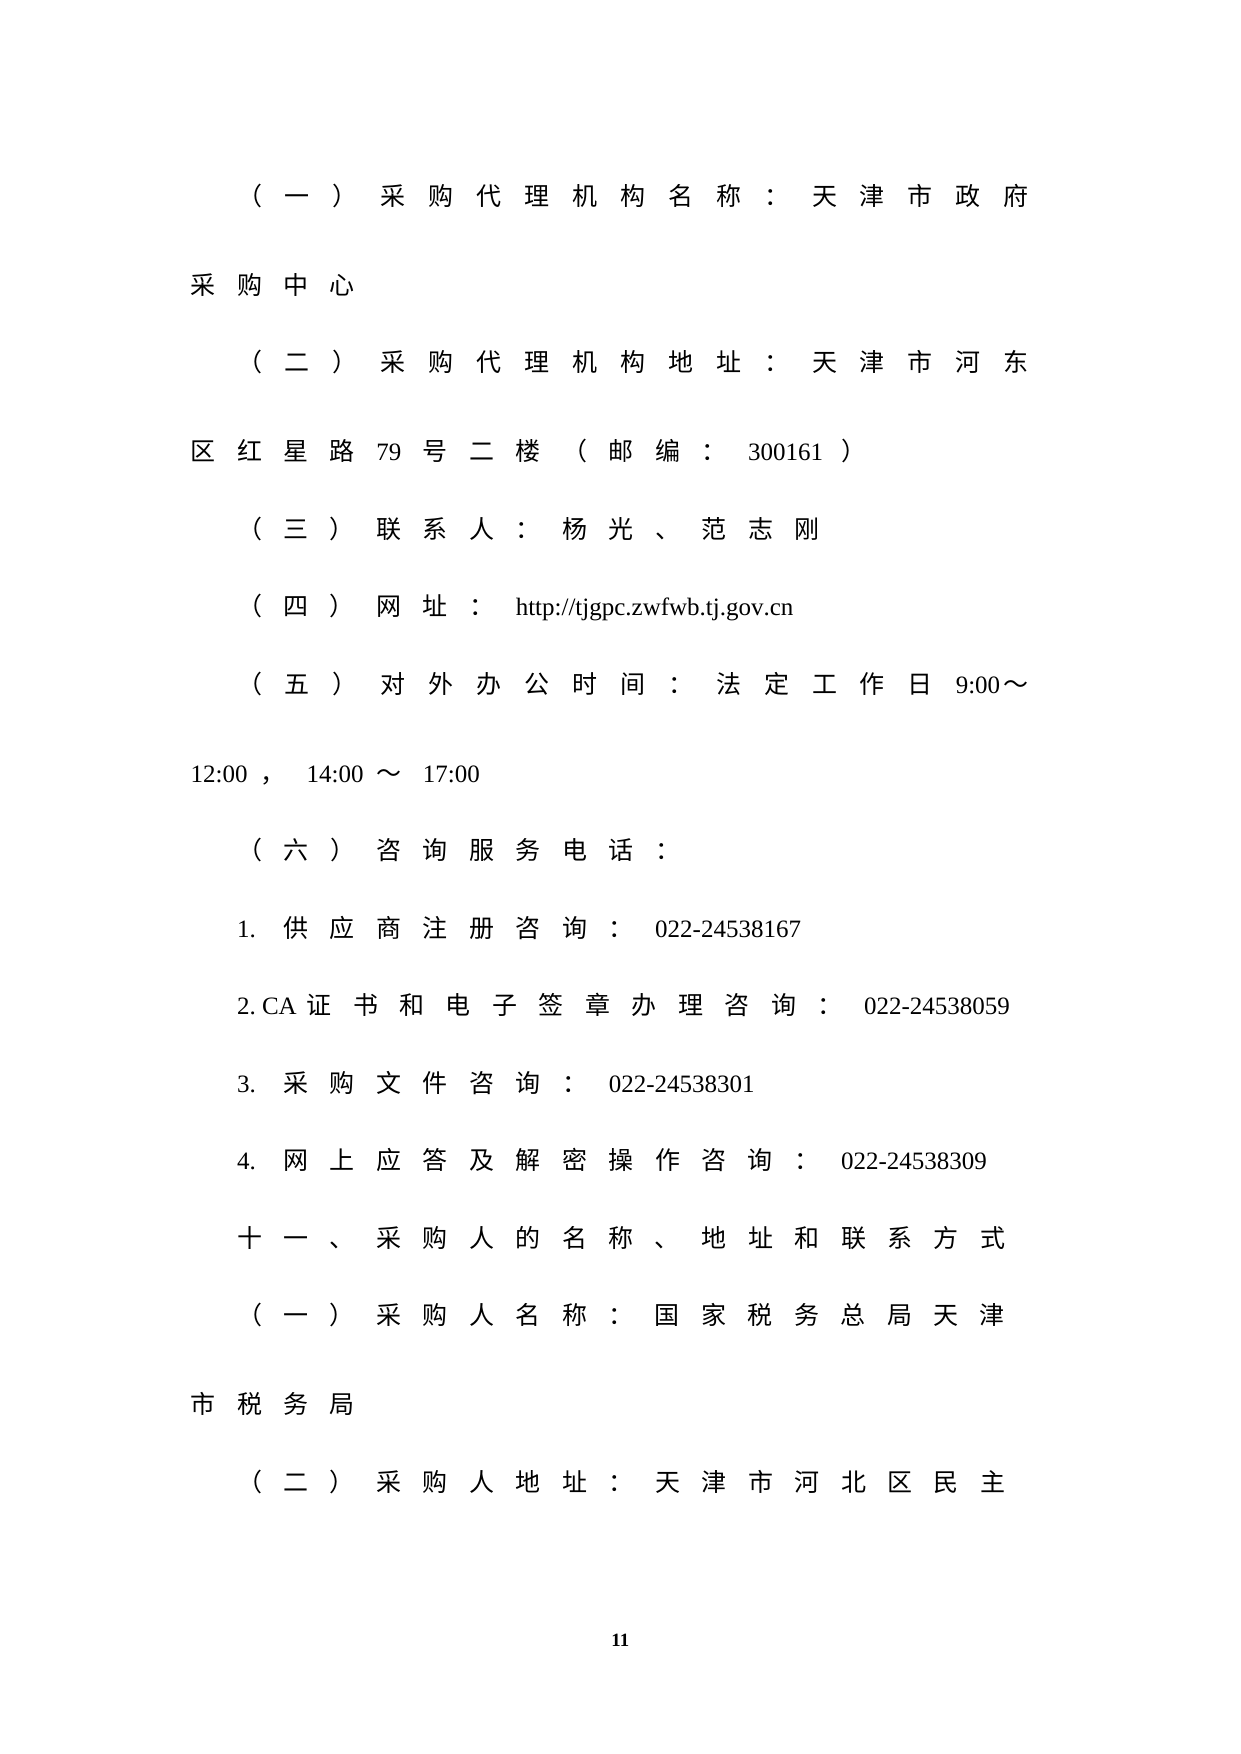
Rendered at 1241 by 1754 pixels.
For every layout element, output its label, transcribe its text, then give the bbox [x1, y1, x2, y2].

text 1. 供应商注册咨询：022-24538167 [190, 897, 1050, 956]
text （二）采购代理机构地址：天津市河东区红星路79号二楼（邮编：300161） [190, 331, 1050, 479]
text 2. CA证书和电子签章办理咨询：022-24538059 [190, 974, 1050, 1033]
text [190, 1451, 1050, 1510]
text 十一、采购人的名称、地址和联系方式 [190, 1207, 1050, 1266]
text （六）咨询服务电话： [190, 819, 1050, 878]
text 3. 采购文件咨询：022-24538301 [190, 1052, 1050, 1111]
text （四）网址：http://tjgpc.zwfwb.tj.gov.cn [190, 575, 1050, 634]
text （一）采购代理机构名称：天津市政府采购中心 [190, 164, 1050, 313]
text 4. 网上应答及解密操作咨询：022-24538309 [190, 1129, 1050, 1188]
text （五）对外办公时间：法定工作日9:00～12:00，14:00～17:00 [190, 653, 1050, 801]
text （三）联系人：杨光、范志刚 [190, 498, 1050, 557]
text （一）采购人名称：国家税务总局天津市税务局 [190, 1284, 1050, 1433]
